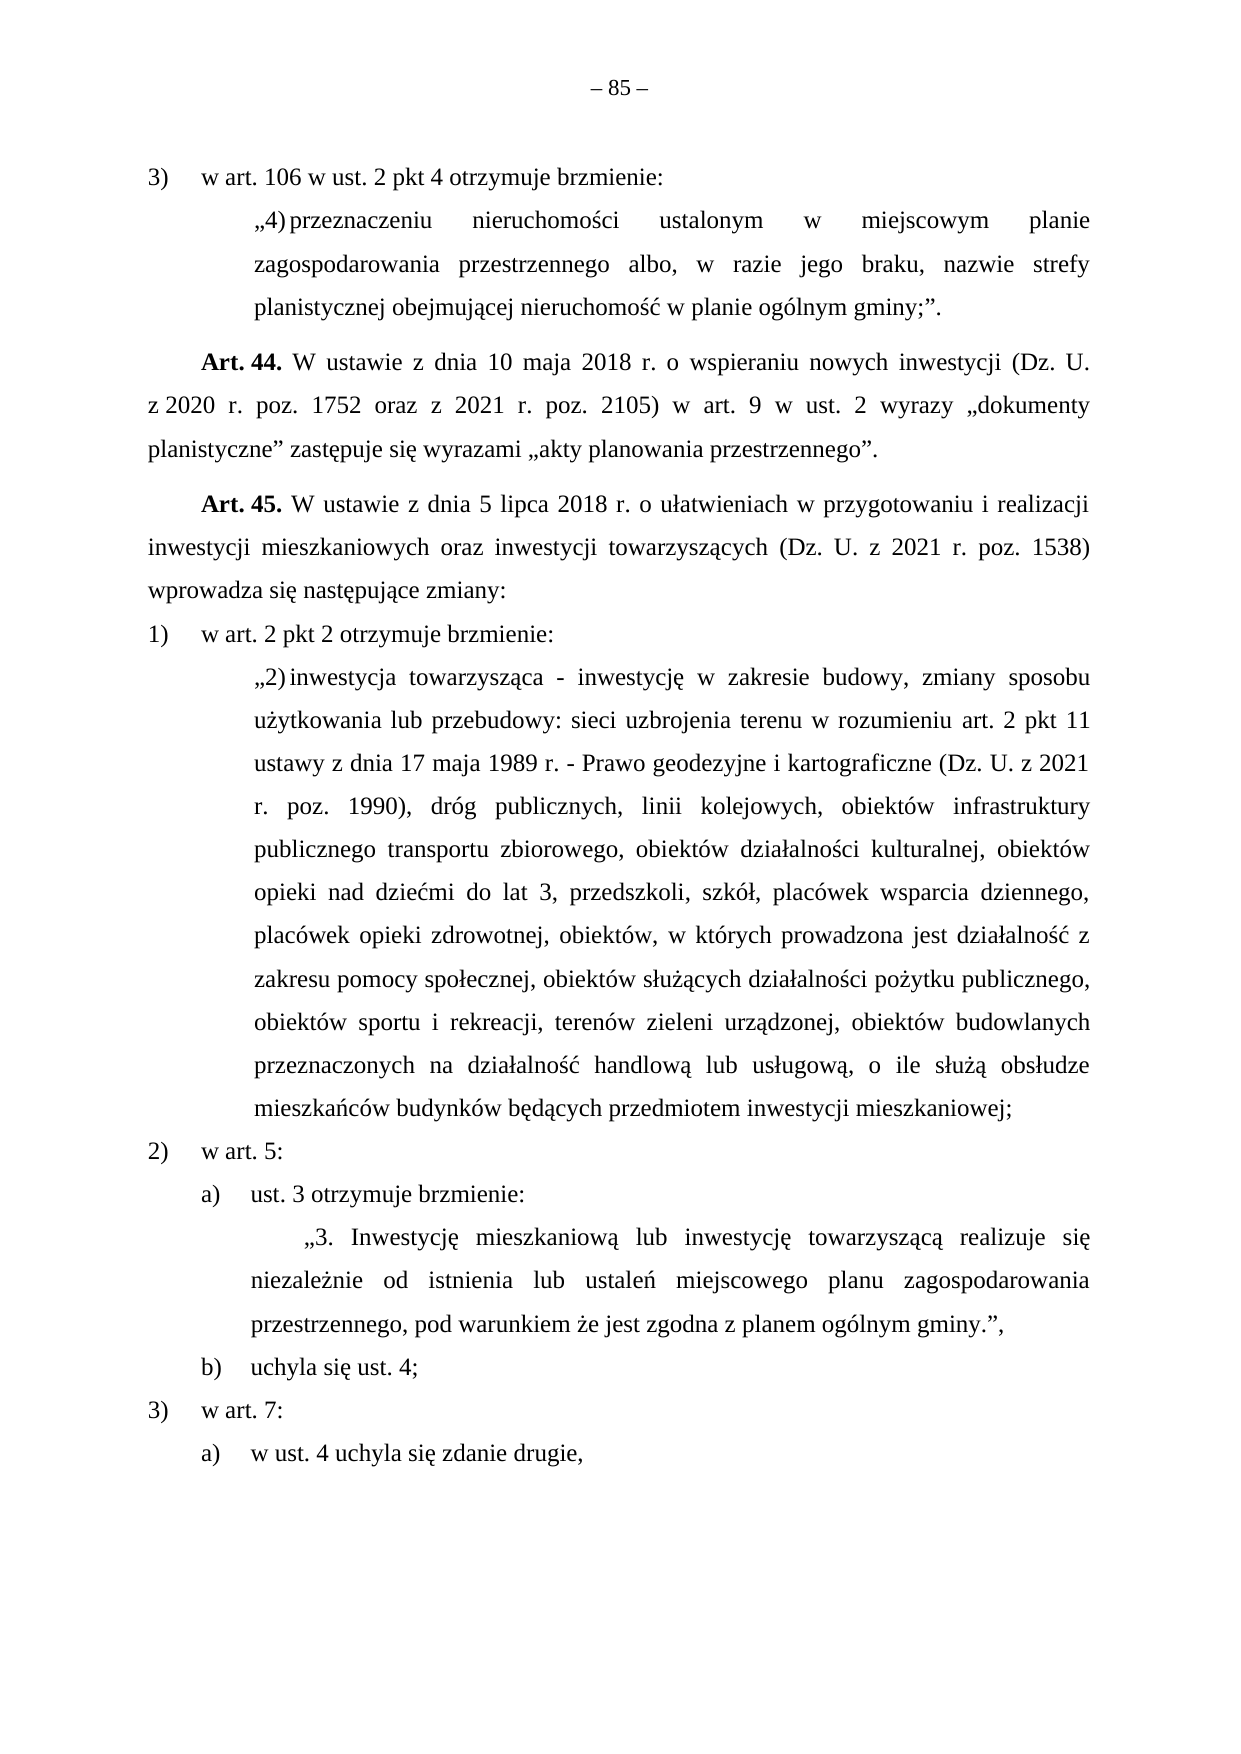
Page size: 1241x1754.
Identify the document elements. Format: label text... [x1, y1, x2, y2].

text „2) inwestycja towarzysząca - inwestycję w zakresie budowy, zmiany sposobu użytkowania lub przebudowy: sieci uzbrojenia terenu w rozumieniu art. 2 pkt 11 ustawy z dnia 17 maja 1989 r. - Prawo geodezyjne i kartograficzne (Dz. U. z 2021 r. poz. 1990), dróg publicznych, linii kolejowych, obiektów infrastruktury publicznego transportu zbiorowego, obiektów działalności kulturalnej, obiektów opieki nad dziećmi do lat 3, przedszkoli, szkół, placówek wsparcia dziennego, placówek opieki zdrowotnej, obiektów, w których prowadzona jest działalność z zakresu pomocy społecznej, obiektów służących działalności pożytku publicznego, obiektów sportu i rekreacji, terenów zieleni urządzonej, obiektów budowlanych przeznaczonych na działalność handlową lub usługową, o ile służą obsłudze mieszkańców budynków będących przedmiotem inwestycji mieszkaniowej; [254, 662, 1091, 1122]
text 3) w art. 106 w ust. 2 pkt 4 otrzymuje brzmienie: [148, 162, 1091, 191]
text Art. 45. W ustawie z dnia 5 lipca 2018 r. o ułatwieniach w przygotowaniu i realizacji inwestycji mieszkaniowych oraz inwestycji towarzyszących (Dz. U. z 2021 r. poz. 1538) wprowadza się następujące zmiany: [148, 489, 1091, 604]
text a) ust. 3 otrzymuje brzmienie: [201, 1179, 1091, 1208]
text 2) w art. 5: [148, 1136, 1091, 1165]
text a) w ust. 4 uchyla się zdanie drugie, [201, 1438, 1091, 1467]
text 1) w art. 2 pkt 2 otrzymuje brzmienie: [148, 619, 1091, 647]
text Art. 44. W ustawie z dnia 10 maja 2018 r. o wspieraniu nowych inwestycji (Dz. U. z 2020 r. poz. 1752 oraz z 2021 r. poz. 2105) w art. 9 w ust. 2 wyrazy „dokumenty planistyczne” zastępuje się wyrazami „akty planowania przestrzennego”. [148, 347, 1091, 462]
text „4) przeznaczeniu nieruchomości ustalonym w miejscowym planie zagospodarowania przestrzennego albo, w razie jego braku, nazwie strefy planistycznej obejmującej nieruchomość w planie ogólnym gminy;”. [254, 206, 1091, 321]
text „3. Inwestycję mieszkaniową lub inwestycję towarzyszącą realizuje się niezależnie od istnienia lub ustaleń miejscowego planu zagospodarowania przestrzennego, pod warunkiem że jest zgodna z planem ogólnym gminy.”, [251, 1222, 1091, 1337]
text 3) w art. 7: [148, 1395, 1091, 1424]
text b) uchyla się ust. 4; [201, 1352, 1091, 1381]
